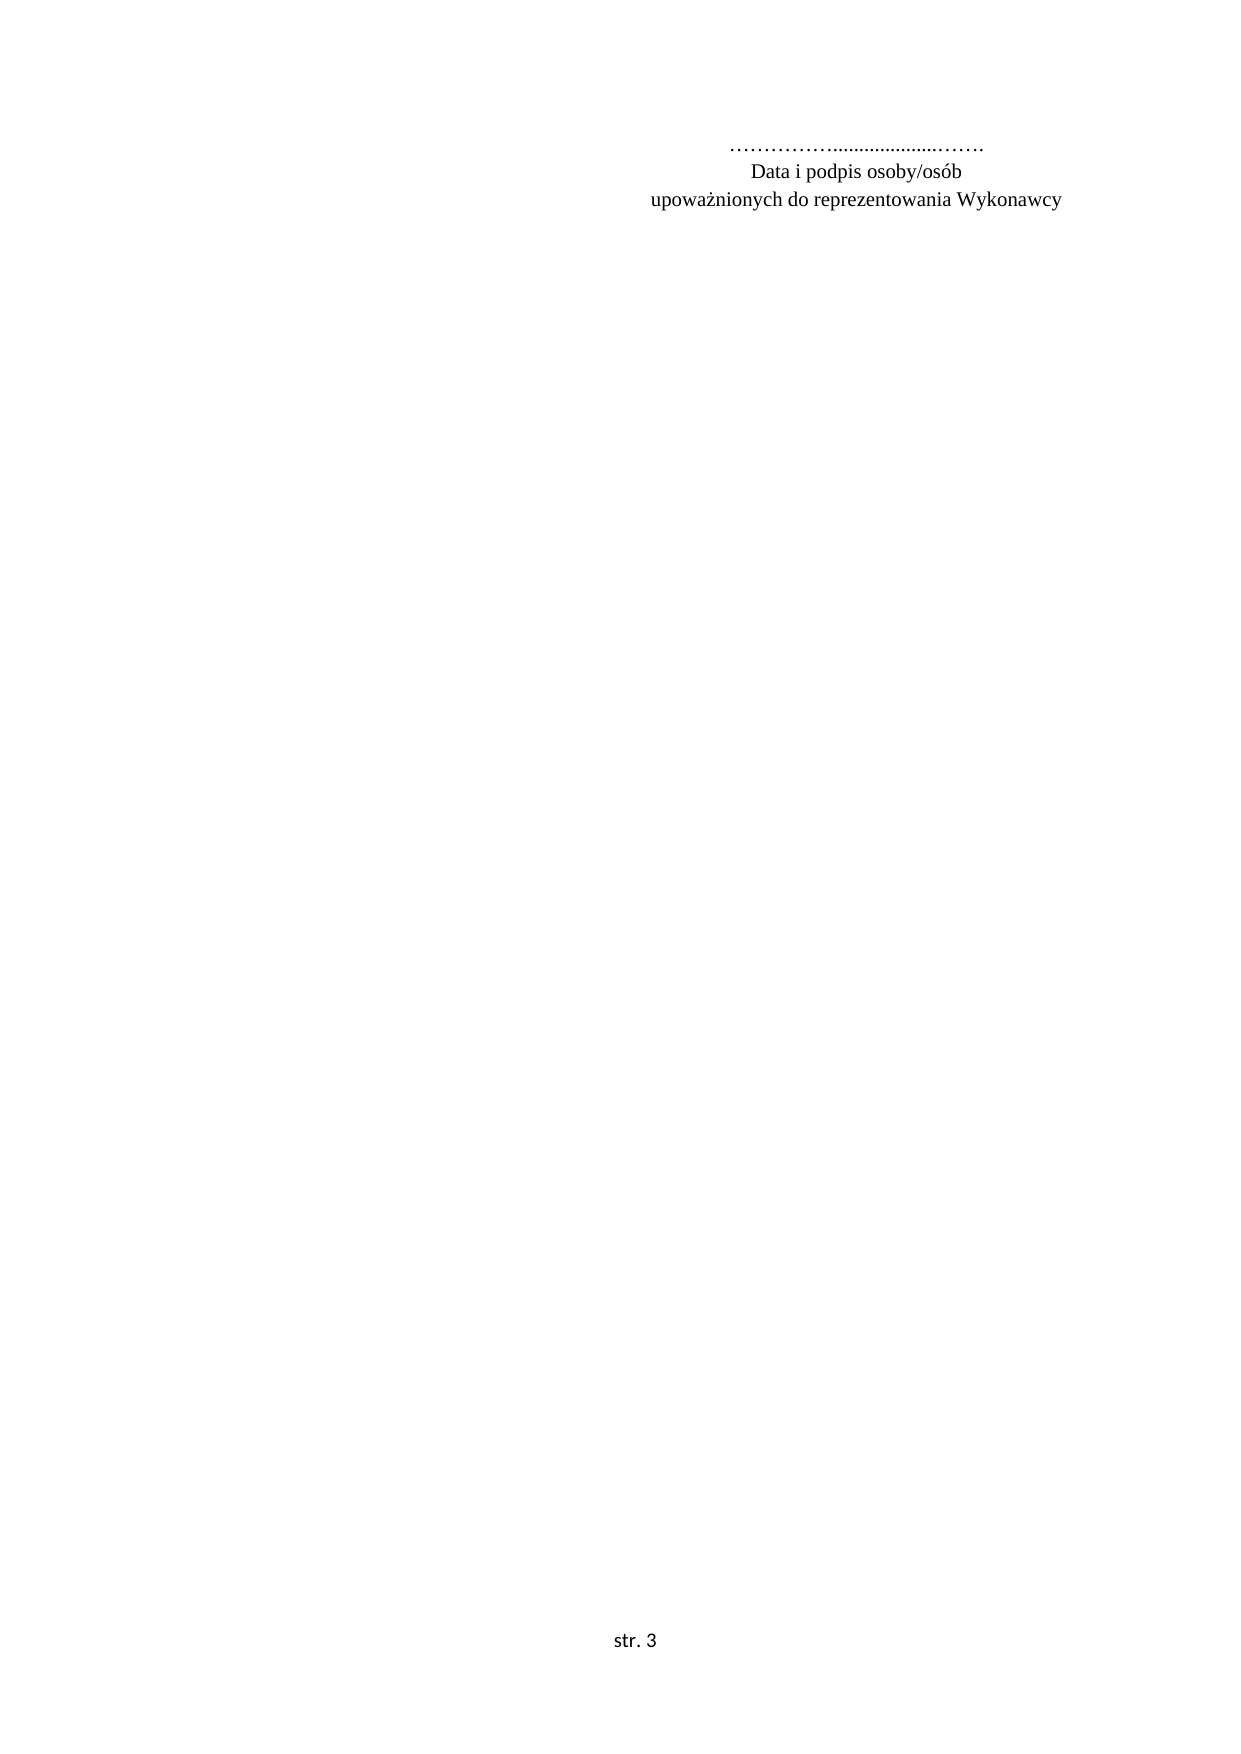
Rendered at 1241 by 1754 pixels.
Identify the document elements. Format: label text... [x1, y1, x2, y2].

text ……………....................……. [148, 131, 1122, 156]
text upoważnionych do reprezentowania Wykonawcy [148, 187, 1122, 211]
text Data i podpis osoby/osób [148, 159, 1122, 183]
